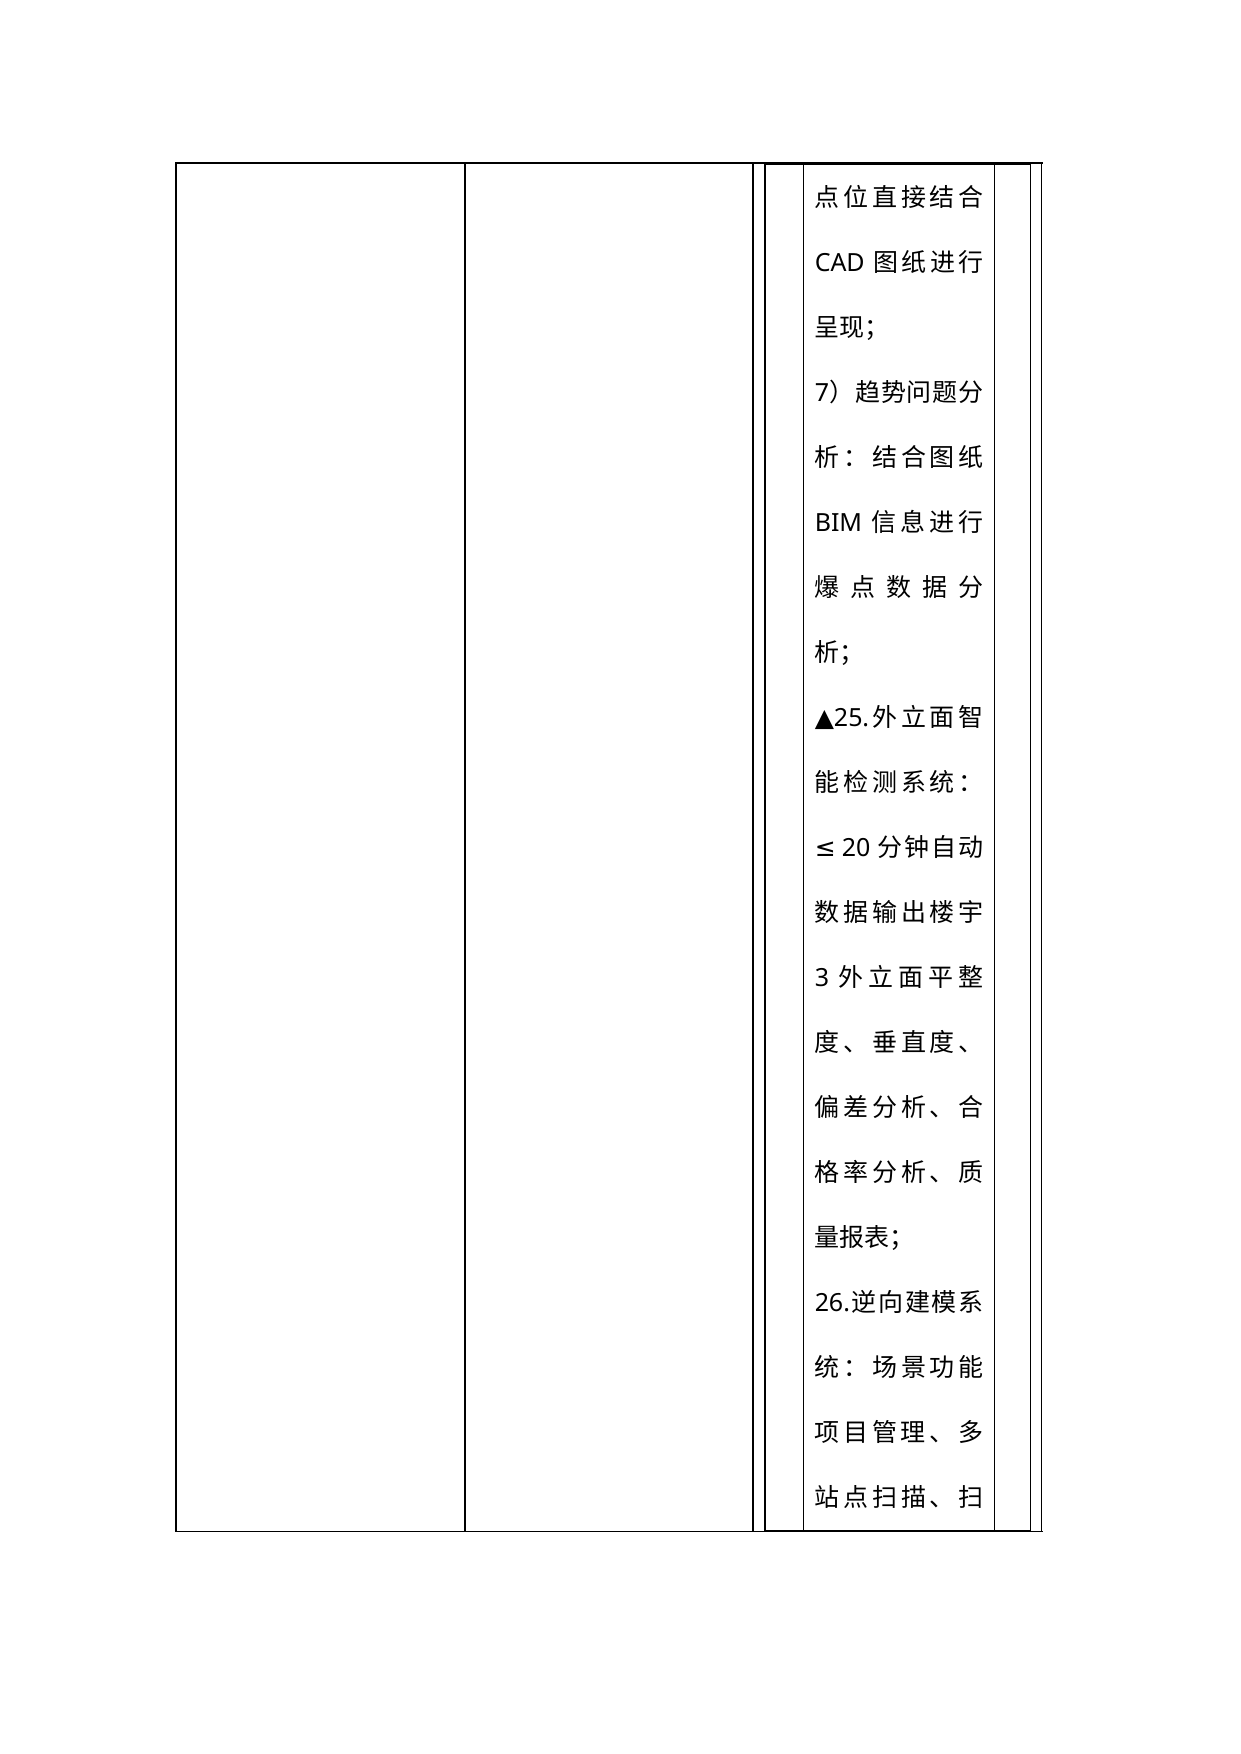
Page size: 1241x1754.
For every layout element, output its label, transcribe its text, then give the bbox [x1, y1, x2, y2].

table_cell [766, 165, 803, 1530]
table_cell [1031, 164, 1041, 1531]
table_cell [466, 164, 752, 1531]
table_cell 1 [177, 164, 464, 1531]
table_cell [804, 165, 994, 1530]
table_cell [754, 164, 764, 1531]
table_cell [995, 165, 1030, 1530]
